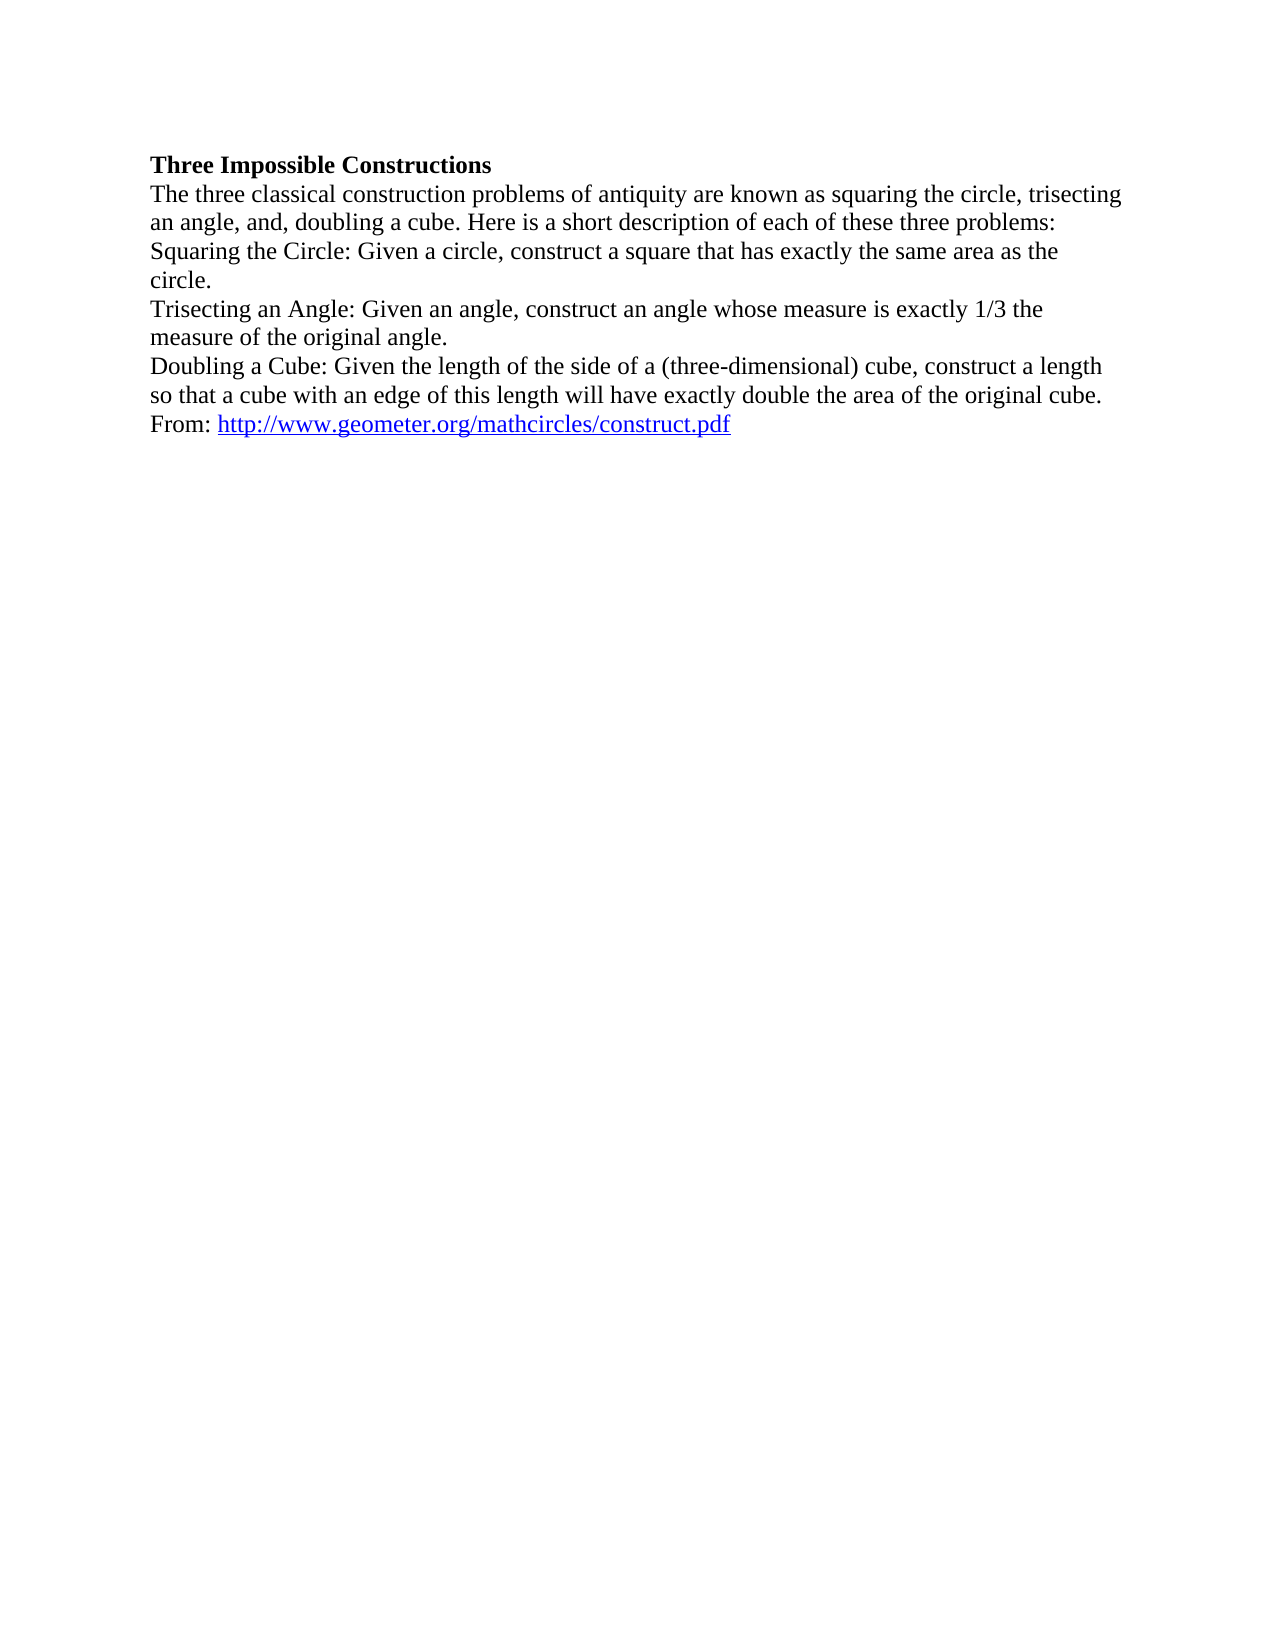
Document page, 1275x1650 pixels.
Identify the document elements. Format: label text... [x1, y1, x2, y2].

text Squaring the Circle: Given a circle, construct a square that has exactly the same area as the circle. [150, 236, 1125, 294]
text Three Impossible Constructions [150, 150, 1125, 179]
text From: http://www.geometer.org/mathcircles/construct.pdf [150, 409, 1125, 437]
text The three classical construction problems of antiquity are known as squaring the circle, trisecting an angle, and, doubling a cube. Here is a short description of each of these three problems: [150, 179, 1125, 236]
text Doubling a Cube: Given the length of the side of a (three-dimensional) cube, construct a length so that a cube with an edge of this length will have exactly double the area of the original cube. [150, 351, 1125, 409]
text Trisecting an Angle: Given an angle, construct an angle whose measure is exactly 1/3 the measure of the original angle. [150, 294, 1125, 351]
